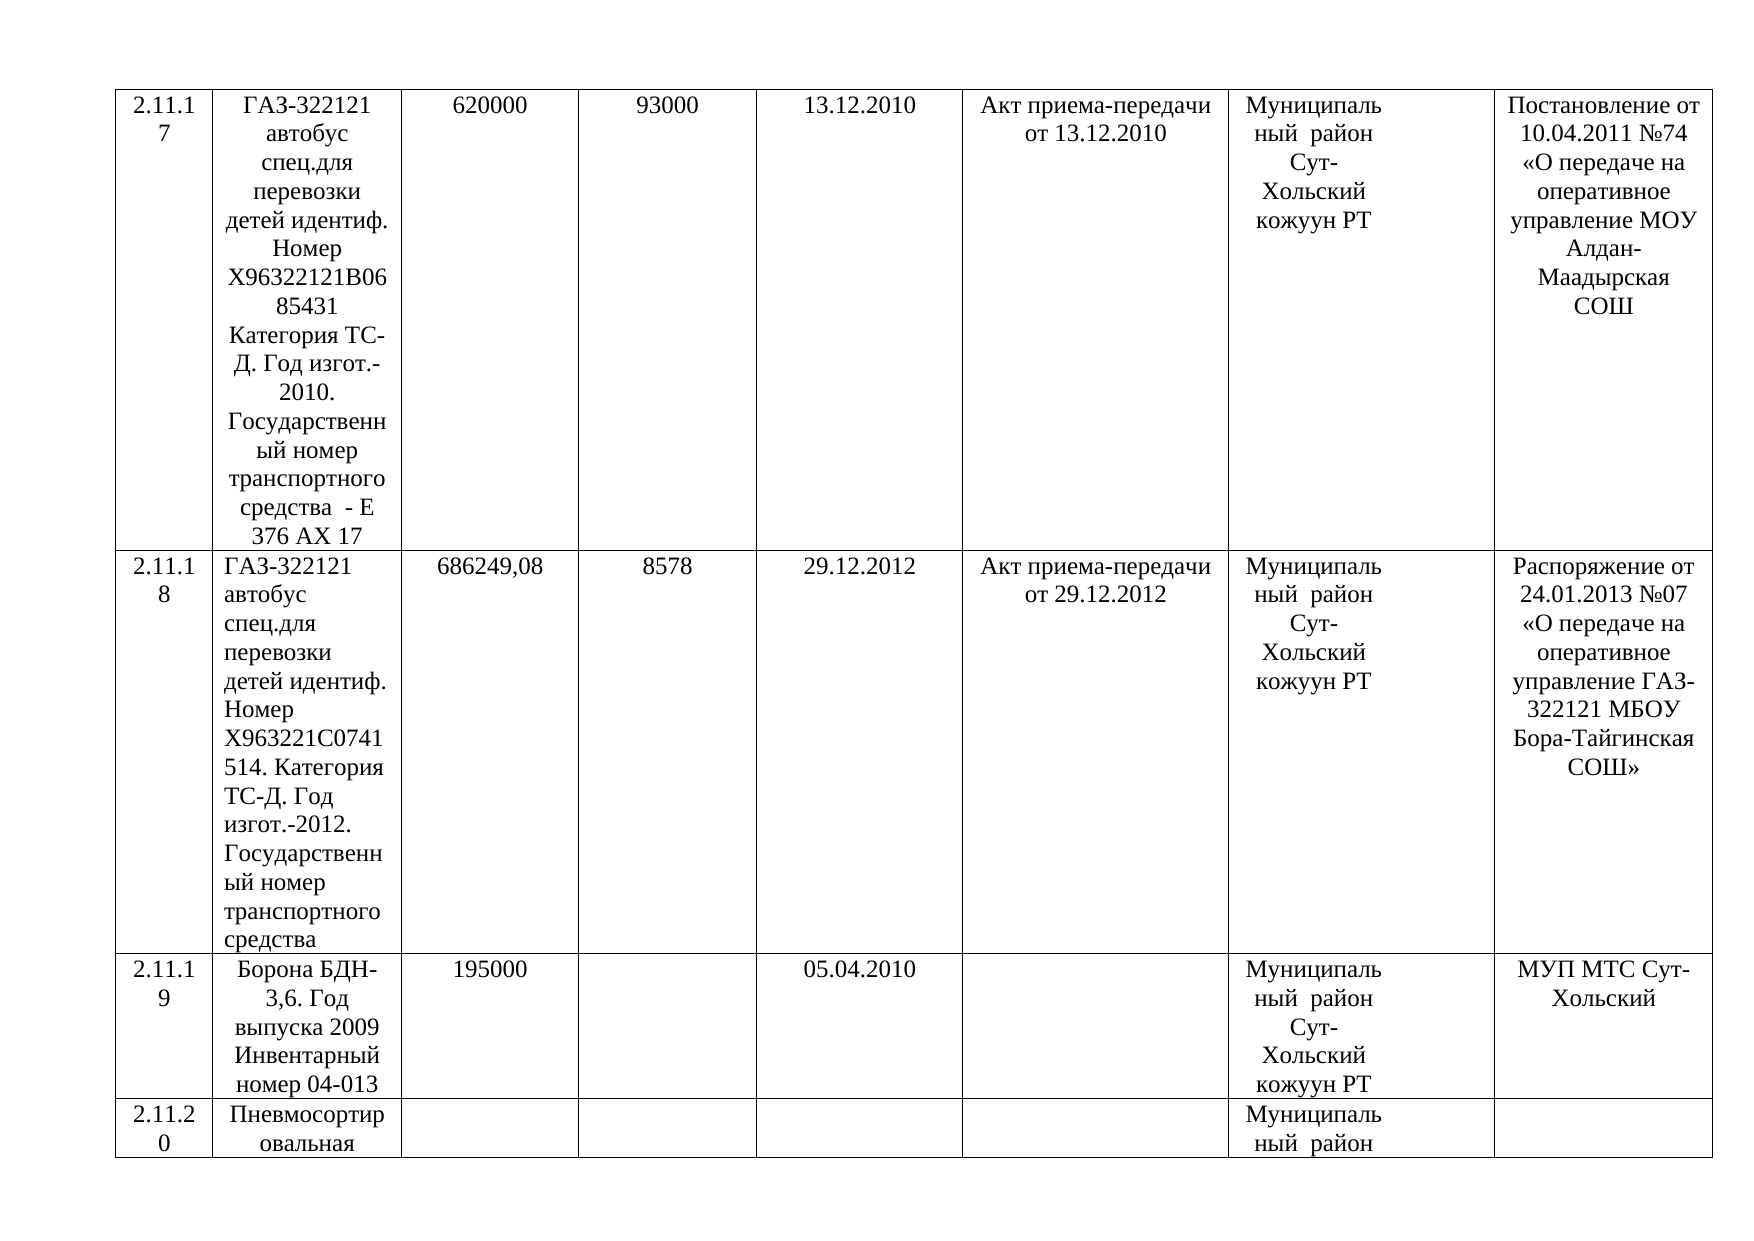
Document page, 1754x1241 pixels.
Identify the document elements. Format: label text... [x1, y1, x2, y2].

table_cell 05.04.2010 [757, 954, 962, 1098]
table_cell [757, 1099, 962, 1157]
table_cell [1495, 1099, 1712, 1157]
table_cell 195000 [402, 954, 578, 1098]
table_cell 13.12.2010 [757, 90, 962, 550]
table_cell Постановление от 10.04.2011 №74 «О передаче на оперативное управление МОУ Алдан-Маадырская СОШ [1495, 90, 1712, 550]
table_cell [1229, 954, 1494, 1098]
table_cell МУП МТС Сут-Хольский [1495, 954, 1712, 1098]
table_cell 8578 [579, 551, 756, 953]
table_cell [1229, 1099, 1494, 1157]
table_cell 2.11.18 [116, 551, 212, 953]
table_cell [579, 954, 756, 1098]
table_cell 2.11.19 [116, 954, 212, 1098]
table_cell ГАЗ-322121 автобус спец.для перевозки детей идентиф. Номер Х963221С0741514. Категория ТС-Д. Год изгот.-2012. Государственный номер транспортного средства [213, 551, 401, 953]
table_cell 29.12.2012 [757, 551, 962, 953]
table_cell Акт приема-передачи от 29.12.2012 [963, 551, 1228, 953]
table_cell Борона БДН-3,6. Год выпуска 2009 Инвентарный номер 04-013 [213, 954, 401, 1098]
table_cell 620000 [402, 90, 578, 550]
table_cell [402, 1099, 578, 1157]
table_cell 93000 [579, 90, 756, 550]
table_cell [213, 1099, 401, 1157]
table_cell 2.11.20 [116, 1099, 212, 1157]
table_cell [579, 1099, 756, 1157]
table_cell Распоряжение от 24.01.2013 №07 «О передаче на оперативное управление ГАЗ-322121 МБОУ Бора-Тайгинская СОШ» [1495, 551, 1712, 953]
table_cell Акт приема-передачи от 13.12.2010 [963, 90, 1228, 550]
table_cell ГАЗ-322121 автобус спец.для перевозки детей идентиф. Номер Х96322121В0685431 Категория ТС-Д. Год изгот.-2010. Государственный номер транспортного средства - Е 376 АХ 17 [213, 90, 401, 550]
table_cell 2.11.17 [116, 90, 212, 550]
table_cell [1229, 90, 1494, 550]
table_cell [963, 954, 1228, 1098]
table_cell [963, 1099, 1228, 1157]
table_cell Муниципальный район Сут-Хольский кожуун РТ [1229, 551, 1494, 953]
table_cell 686249,08 [402, 551, 578, 953]
